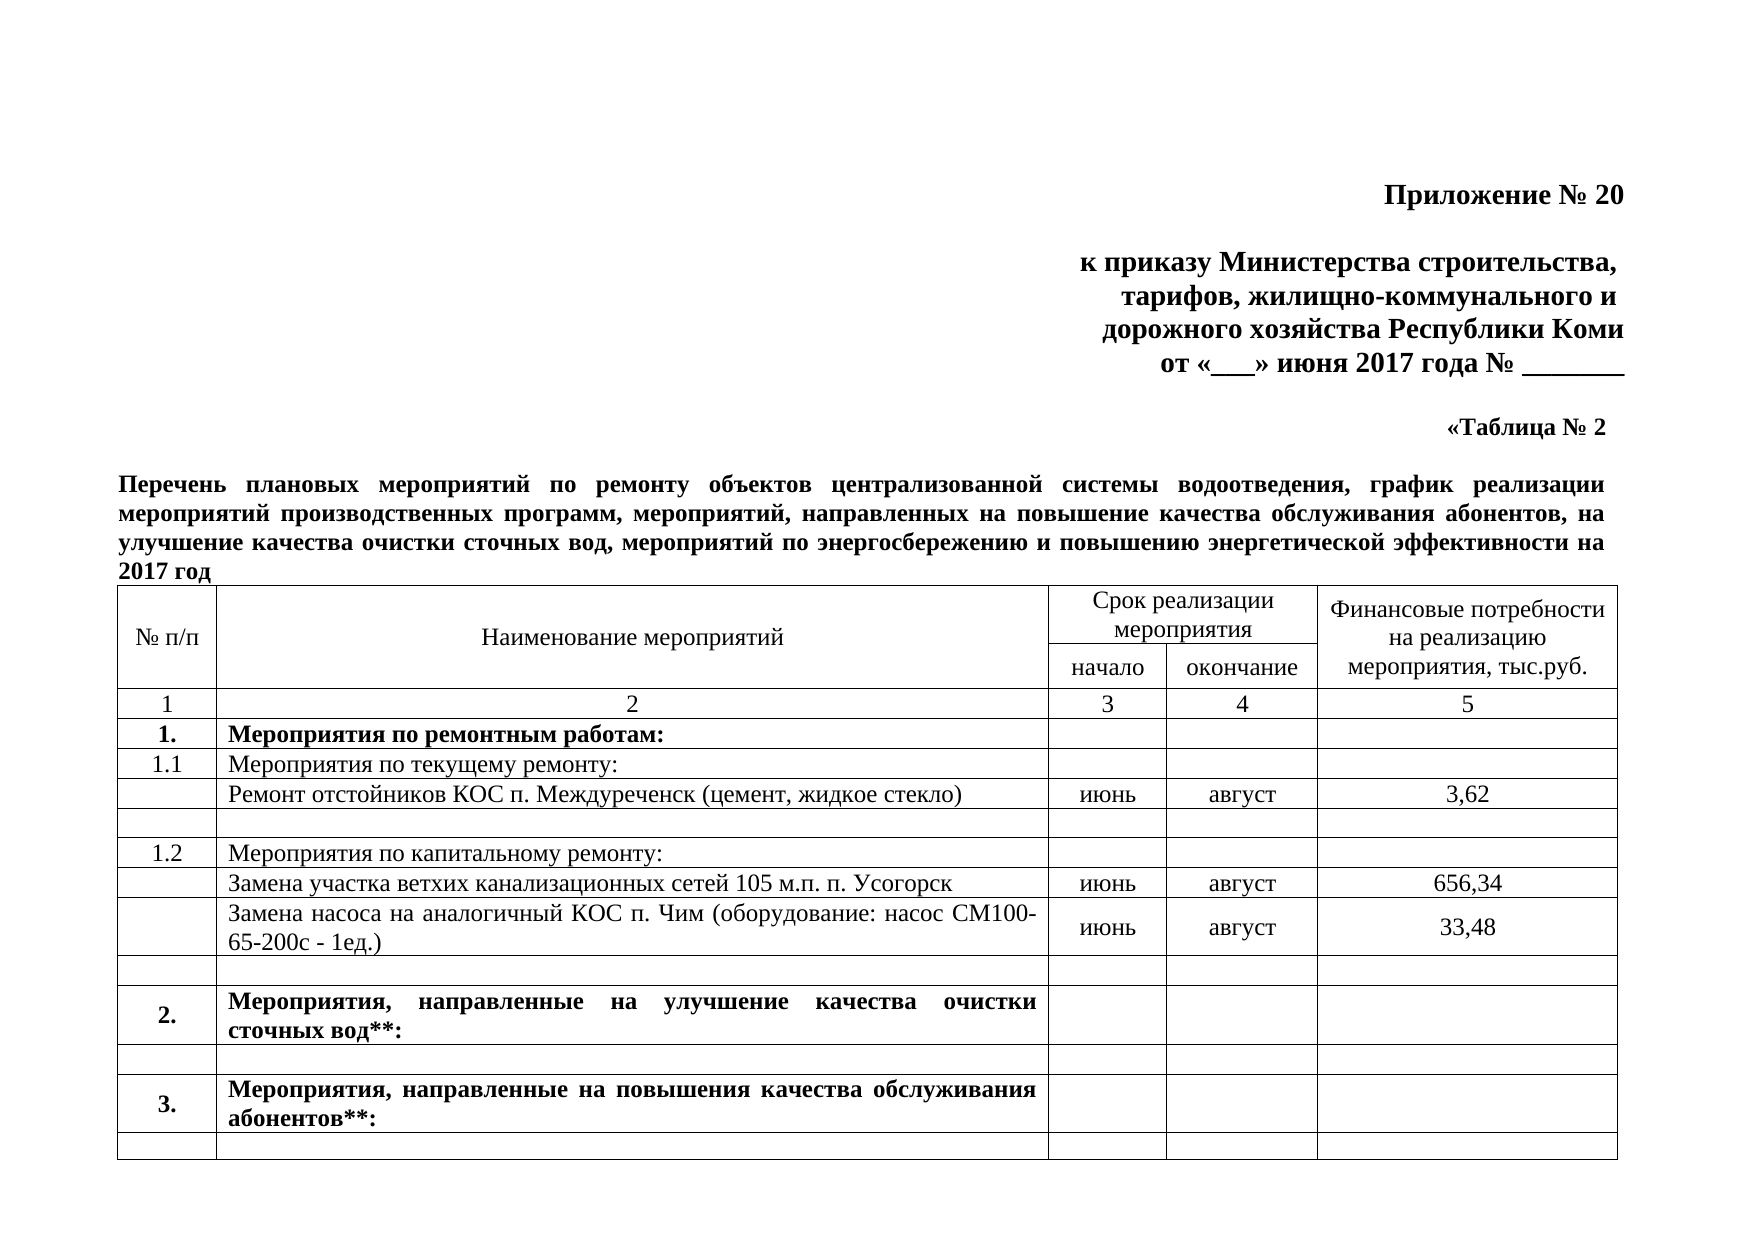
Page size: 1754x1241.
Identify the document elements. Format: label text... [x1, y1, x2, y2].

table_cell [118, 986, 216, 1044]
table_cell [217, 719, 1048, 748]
text Приложение № 20 [118, 177, 1624, 211]
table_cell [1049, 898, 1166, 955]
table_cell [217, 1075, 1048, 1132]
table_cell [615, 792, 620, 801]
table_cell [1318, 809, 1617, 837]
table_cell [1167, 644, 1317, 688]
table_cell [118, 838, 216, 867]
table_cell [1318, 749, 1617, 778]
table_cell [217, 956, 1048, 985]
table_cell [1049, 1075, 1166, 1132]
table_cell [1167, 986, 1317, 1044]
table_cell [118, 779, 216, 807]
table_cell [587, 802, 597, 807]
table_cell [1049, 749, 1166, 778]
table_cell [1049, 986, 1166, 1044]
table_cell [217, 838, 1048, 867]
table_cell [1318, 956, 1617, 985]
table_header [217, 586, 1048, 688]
text Перечень плановых мероприятий по ремонту объектов централизованной системы водоотведения, график реализации мероприятий производственных программ, мероприятий, направленных на повышение качества обслуживания абонентов, на улучшение качества очистки сточных вод, мероприятий по энергосбережению и повышению энергетической эффективности на 2017 год [118, 469, 1606, 584]
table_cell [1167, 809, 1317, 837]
text от «___» июня 2017 года № _______ [118, 345, 1624, 378]
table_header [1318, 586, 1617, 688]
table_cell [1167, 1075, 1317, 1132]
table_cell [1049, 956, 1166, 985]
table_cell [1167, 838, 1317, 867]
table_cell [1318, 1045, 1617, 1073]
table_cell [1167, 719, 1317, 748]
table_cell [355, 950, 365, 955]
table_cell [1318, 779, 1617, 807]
text к приказу Министерства строительства, тарифов, жилищно-коммунального и дорожного хозяйства Республики Коми [118, 244, 1624, 345]
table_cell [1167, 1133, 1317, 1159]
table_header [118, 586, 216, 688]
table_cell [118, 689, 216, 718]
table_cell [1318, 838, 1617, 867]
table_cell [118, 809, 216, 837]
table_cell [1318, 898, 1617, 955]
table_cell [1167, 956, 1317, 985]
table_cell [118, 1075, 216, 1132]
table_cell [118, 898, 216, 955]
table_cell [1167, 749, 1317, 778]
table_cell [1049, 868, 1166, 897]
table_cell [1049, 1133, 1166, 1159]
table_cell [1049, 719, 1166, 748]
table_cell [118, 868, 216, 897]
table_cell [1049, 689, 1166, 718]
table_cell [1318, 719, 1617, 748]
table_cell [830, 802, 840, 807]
text «Таблица № 2 [118, 412, 1606, 441]
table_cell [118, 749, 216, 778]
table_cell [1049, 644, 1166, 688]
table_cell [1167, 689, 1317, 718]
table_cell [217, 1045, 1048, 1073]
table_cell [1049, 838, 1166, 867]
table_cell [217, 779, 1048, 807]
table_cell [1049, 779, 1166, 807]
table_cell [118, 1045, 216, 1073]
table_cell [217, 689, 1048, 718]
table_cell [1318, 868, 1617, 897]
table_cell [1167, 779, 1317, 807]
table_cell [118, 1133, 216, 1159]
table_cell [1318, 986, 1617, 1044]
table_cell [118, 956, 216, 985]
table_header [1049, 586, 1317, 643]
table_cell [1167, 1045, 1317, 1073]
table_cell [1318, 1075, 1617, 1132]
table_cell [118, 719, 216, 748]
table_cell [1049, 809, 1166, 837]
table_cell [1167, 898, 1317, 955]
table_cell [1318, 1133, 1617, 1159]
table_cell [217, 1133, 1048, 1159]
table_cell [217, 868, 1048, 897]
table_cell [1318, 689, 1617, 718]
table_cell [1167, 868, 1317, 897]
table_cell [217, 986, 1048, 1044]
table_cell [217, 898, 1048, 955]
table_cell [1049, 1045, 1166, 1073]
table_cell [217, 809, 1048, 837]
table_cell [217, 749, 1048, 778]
